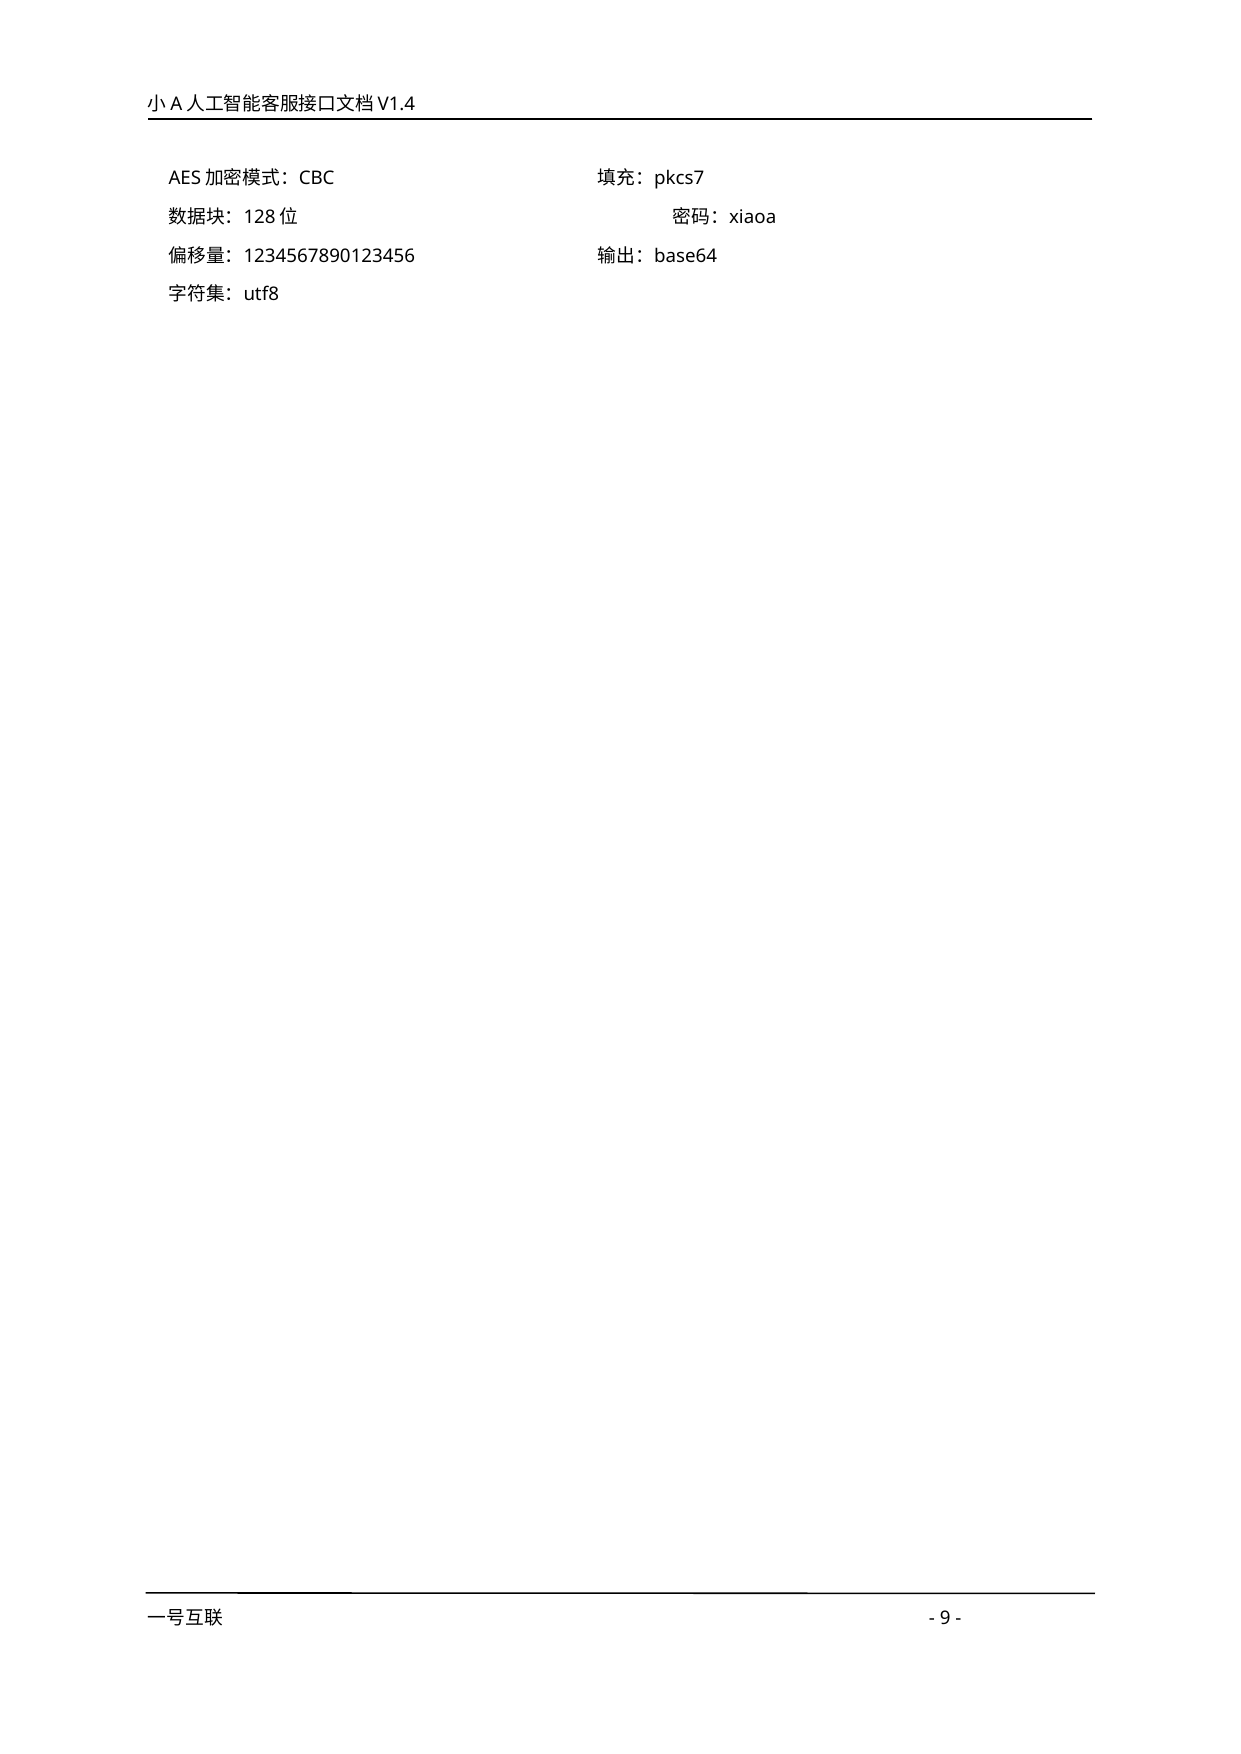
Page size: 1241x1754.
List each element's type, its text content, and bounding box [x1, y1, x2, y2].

text AES加密模式：CBC 填充：pkcs7 [148, 160, 1092, 193]
text 字符集：utf8 [148, 276, 1092, 309]
text 偏移量：1234567890123456 输出：base64 [148, 238, 1092, 270]
text 数据块：128位 密码：xiaoa [148, 199, 1092, 231]
